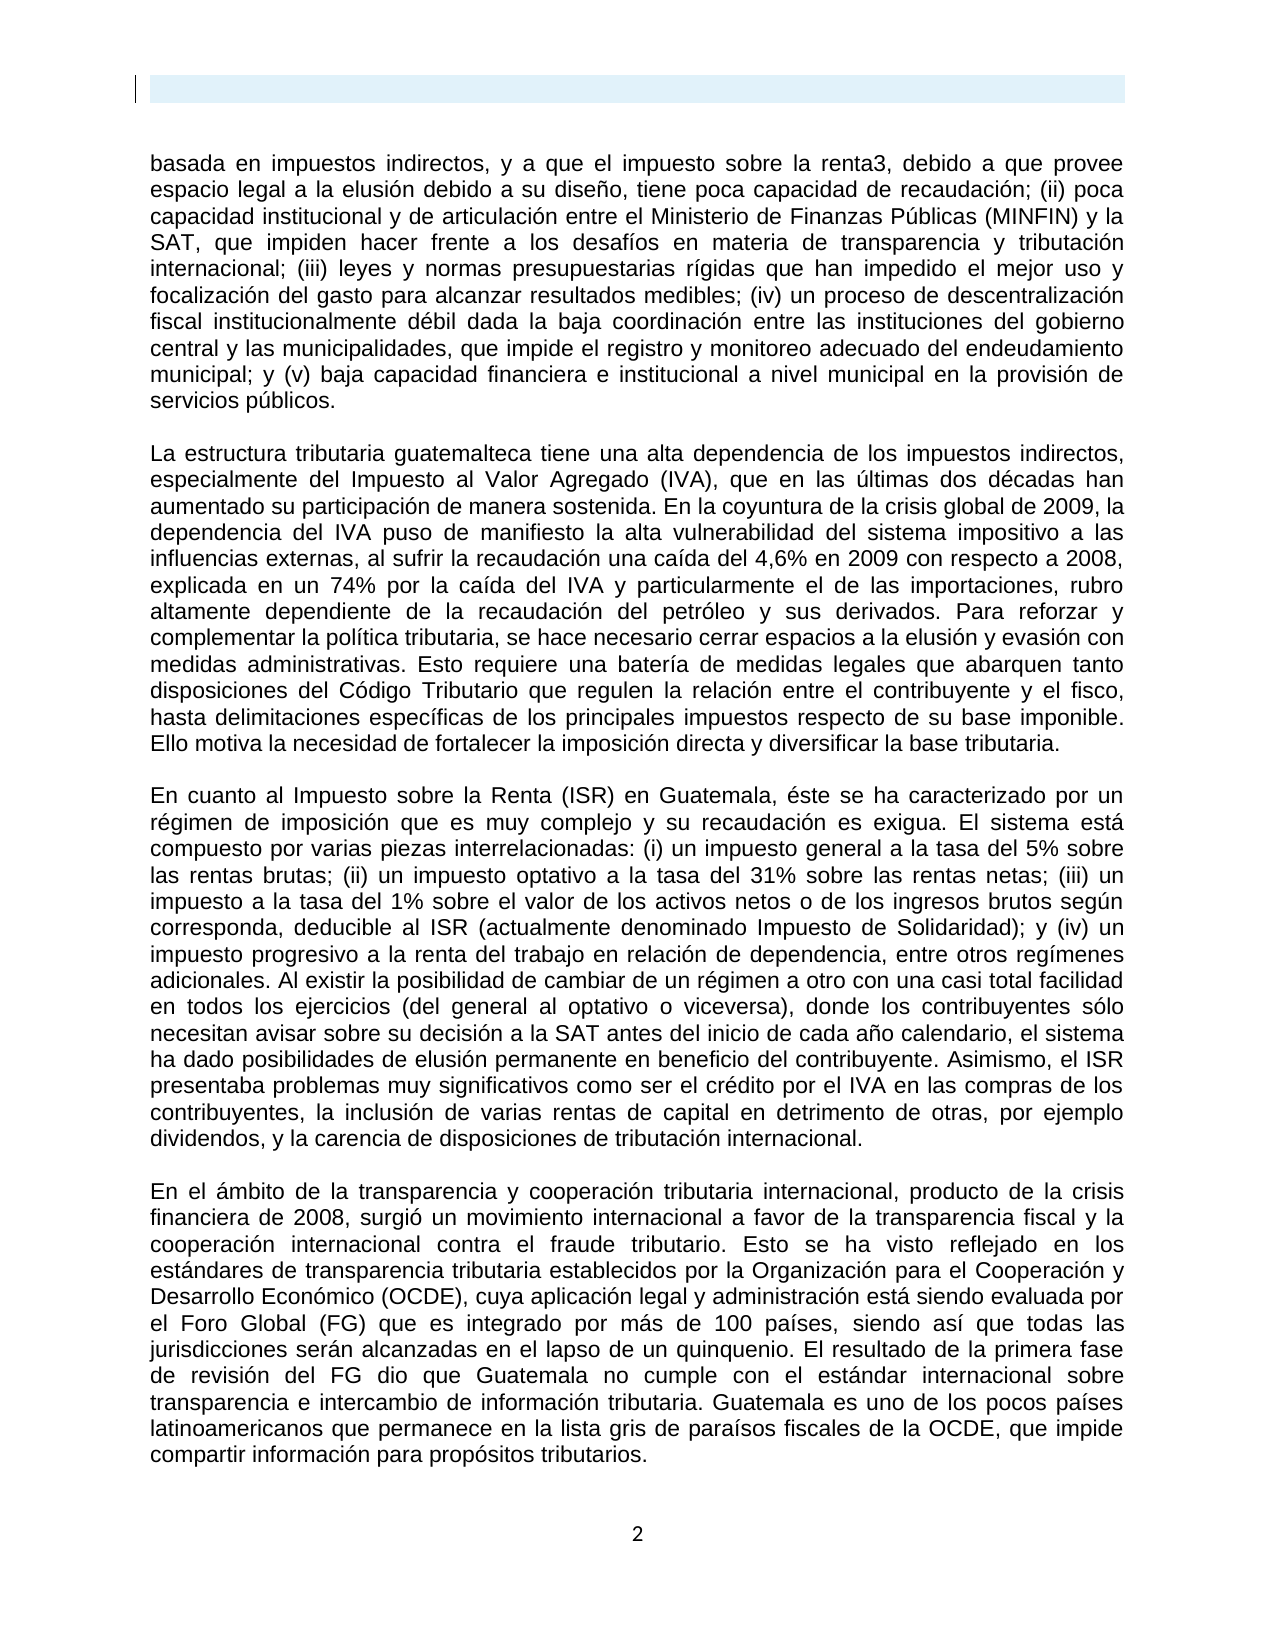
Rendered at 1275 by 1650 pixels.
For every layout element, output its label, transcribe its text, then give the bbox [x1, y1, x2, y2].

text En el ámbito de la transparencia y cooperación tributaria internacional, producto de la crisis financiera de 2008, surgió un movimiento internacional a favor de la transparencia fiscal y la cooperación internacional contra el fraude tributario. Esto se ha visto reflejado en los estándares de transparencia tributaria establecidos por la Organización para el Cooperación y Desarrollo Económico (OCDE), cuya aplicación legal y administración está siendo evaluada por el Foro Global (FG) que es integrado por más de 100 países, siendo así que todas las jurisdicciones serán alcanzadas en el lapso de un quinquenio. El resultado de la primera fase de revisión del FG dio que Guatemala no cumple con el estándar internacional sobre transparencia e intercambio de información tributaria. Guatemala es uno de los pocos países latinoamericanos que permanece en la lista gris de paraísos fiscales de la OCDE, que impide compartir información para propósitos tributarios. [150, 1178, 1125, 1468]
text La estructura tributaria guatemalteca tiene una alta dependencia de los impuestos indirectos, especialmente del Impuesto al Valor Agregado (IVA), que en las últimas dos décadas han aumentado su participación de manera sostenida. En la coyuntura de la crisis global de 2009, la dependencia del IVA puso de manifiesto la alta vulnerabilidad del sistema impositivo a las influencias externas, al sufrir la recaudación una caída del 4,6% en 2009 con respecto a 2008, explicada en un 74% por la caída del IVA y particularmente el de las importaciones, rubro altamente dependiente de la recaudación del petróleo y sus derivados. Para reforzar y complementar la política tributaria, se hace necesario cerrar espacios a la elusión y evasión con medidas administrativas. Esto requiere una batería de medidas legales que abarquen tanto disposiciones del Código Tributario que regulen la relación entre el contribuyente y el fisco, hasta delimitaciones específicas de los principales impuestos respecto de su base imponible. Ello motiva la necesidad de fortalecer la imposición directa y diversificar la base tributaria. [150, 440, 1125, 756]
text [150, 150, 1125, 413]
text En cuanto al Impuesto sobre la Renta (ISR) en Guatemala, éste se ha caracterizado por un régimen de imposición que es muy complejo y su recaudación es exigua. El sistema está compuesto por varias piezas interrelacionadas: (i) un impuesto general a la tasa del 5% sobre las rentas brutas; (ii) un impuesto optativo a la tasa del 31% sobre las rentas netas; (iii) un impuesto a la tasa del 1% sobre el valor de los activos netos o de los ingresos brutos según corresponda, deducible al ISR (actualmente denominado Impuesto de Solidaridad); y (iv) un impuesto progresivo a la renta del trabajo en relación de dependencia, entre otros regímenes adicionales. Al existir la posibilidad de cambiar de un régimen a otro con una casi total facilidad en todos los ejercicios (del general al optativo o viceversa), donde los contribuyentes sólo necesitan avisar sobre su decisión a la SAT antes del inicio de cada año calendario, el sistema ha dado posibilidades de elusión permanente en beneficio del contribuyente. Asimismo, el ISR presentaba problemas muy significativos como ser el crédito por el IVA en las compras de los contribuyentes, la inclusión de varias rentas de capital en detrimento de otras, por ejemplo dividendos, y la carencia de disposiciones de tributación internacional. [150, 782, 1125, 1151]
